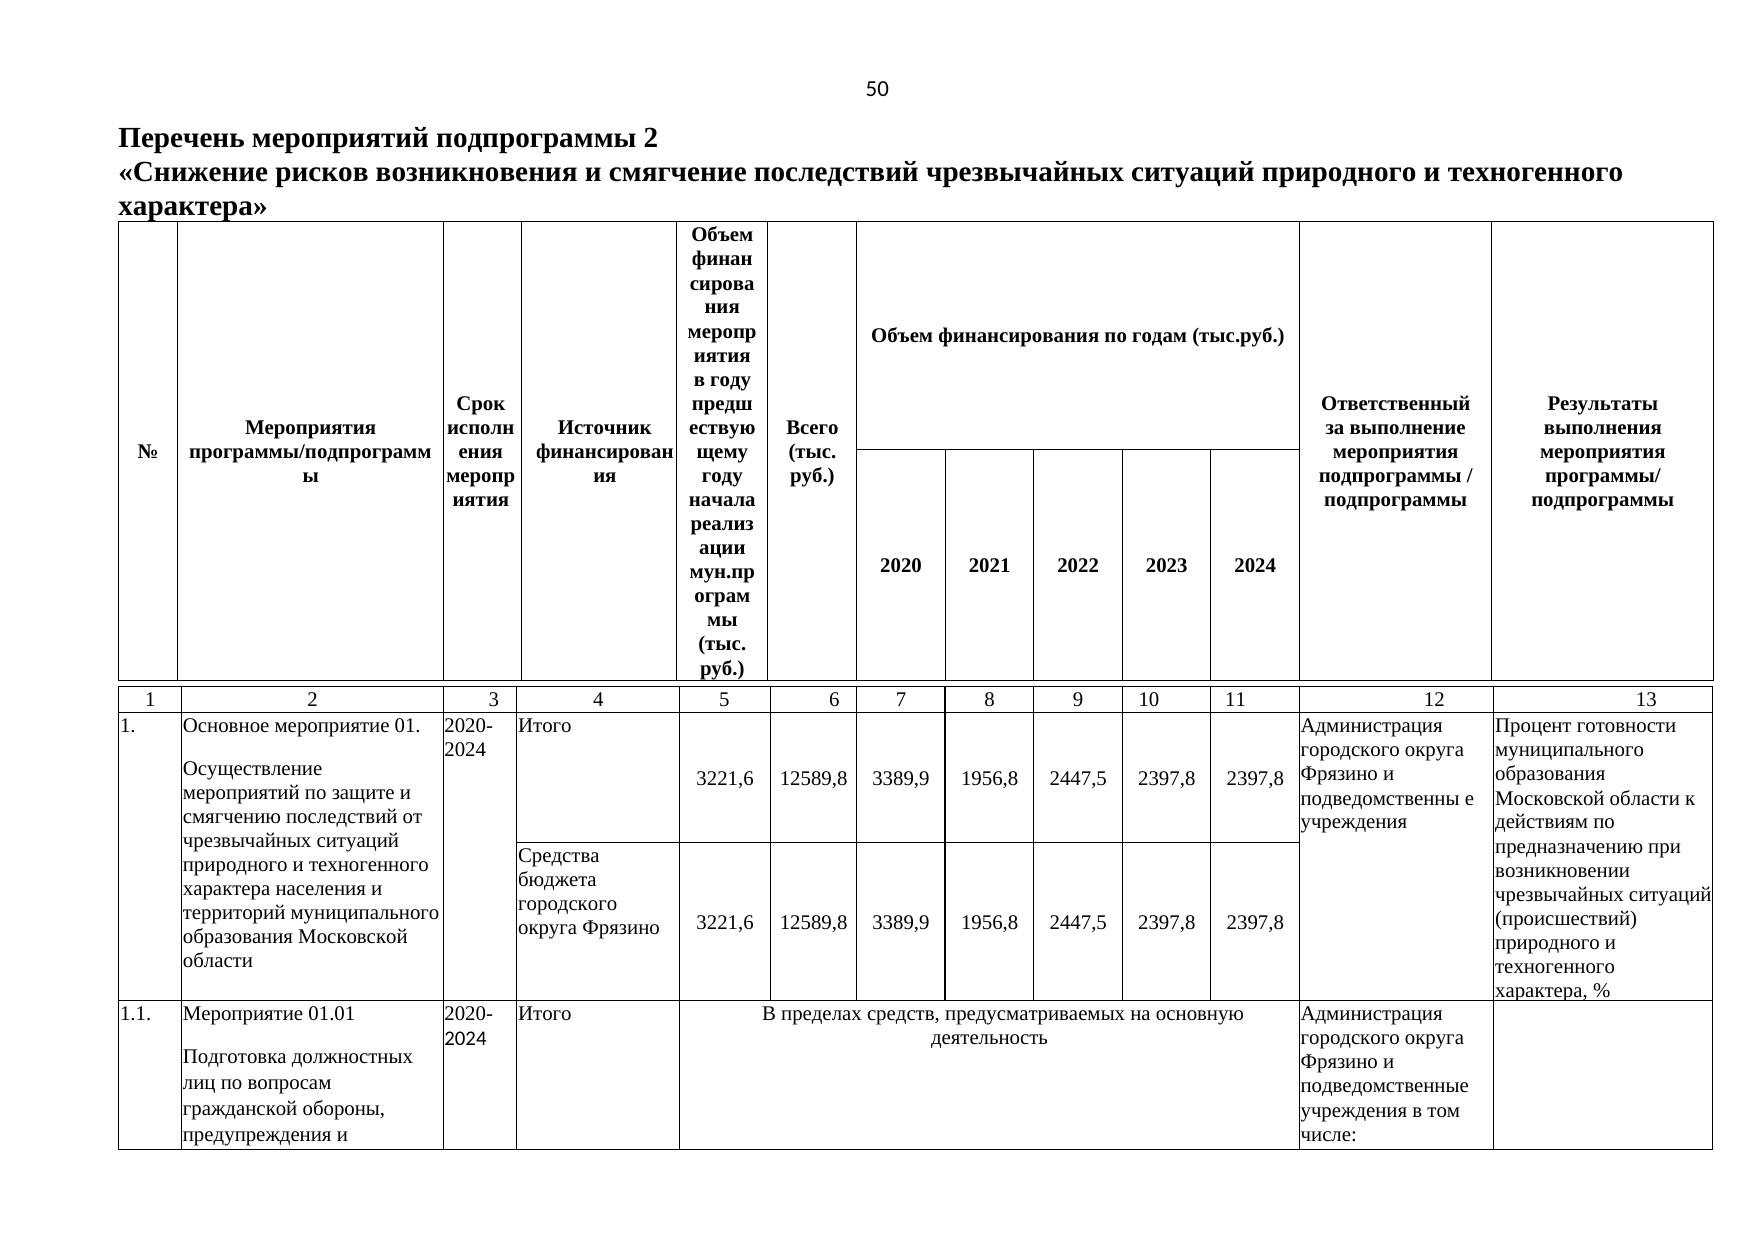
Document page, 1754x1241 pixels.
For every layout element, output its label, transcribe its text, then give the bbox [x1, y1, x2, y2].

table_header Срок исполнения мероприятия [444, 222, 521, 679]
table_cell Итого [517, 1001, 679, 1149]
table_header Объем финансирования по годам (тыс.руб.) [857, 222, 1299, 449]
table_header 4 [517, 687, 679, 712]
table_cell 2397,8 [1211, 843, 1299, 1000]
table_header 10 [1123, 687, 1210, 712]
table_cell 1956,8 [946, 843, 1033, 1000]
table_cell 3221,6 [680, 843, 770, 1000]
table_cell 12589,8 [771, 843, 856, 1000]
table_cell 2447,5 [1034, 843, 1122, 1000]
table_header Всего (тыс. руб.) [768, 222, 856, 679]
table_cell Администрация городского округа Фрязино и подведомственные учреждения в том числе: [1300, 1001, 1493, 1149]
table_cell 2020 [857, 450, 945, 679]
table_cell 2397,8 [1123, 713, 1210, 842]
table_cell Процент готовности муниципального образования Московской области к действиям по предназначению при возникновении чрезвычайных ситуаций (происшествий) природного и техногенного характера, % [1494, 713, 1712, 1000]
table_cell 3389,9 [857, 713, 944, 842]
table_header 9 [1034, 687, 1122, 712]
table_cell 1956,8 [946, 713, 1033, 842]
table_cell Итого [517, 713, 679, 842]
table_cell 2023 [1123, 450, 1210, 679]
table_header 13 [1494, 687, 1712, 712]
table_header № [119, 222, 177, 679]
table_header 8 [946, 687, 1033, 712]
table_cell [1494, 1001, 1712, 1149]
table_cell 2020- 2024 [444, 713, 516, 1000]
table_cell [680, 1001, 1299, 1149]
table_header Объем финансирования мероприятия в году предшествующему году начала реализации мун.программы (тыс. руб.) [677, 222, 767, 679]
text Перечень мероприятий подпрограммы 2 [118, 121, 1636, 154]
table_header 5 [680, 687, 770, 712]
table_header Результаты выполнения мероприятия программы/ подпрограммы [1492, 222, 1713, 679]
table_cell 2020- 2024 [444, 1001, 516, 1149]
table_header 12 [1300, 687, 1493, 712]
table_header Ответственный за выполнение мероприятия подпрограммы / подпрограммы [1300, 222, 1491, 679]
table_cell Средства бюджета городского округа Фрязино [517, 843, 679, 1000]
table_cell 1. [119, 713, 181, 1000]
table_header 1 [119, 687, 181, 712]
table_cell 2022 [1034, 450, 1122, 679]
table_cell Основное мероприятие 01. Осуществление мероприятий по защите и смягчению последствий от чрезвычайных ситуаций природного и техногенного характера населения и территорий муниципального образования Московской области [182, 713, 443, 1000]
table_header 11 [1211, 687, 1299, 712]
table_cell 3221,6 [680, 713, 770, 842]
table_cell 3389,9 [857, 843, 944, 1000]
table_header 2 [182, 687, 443, 712]
table_cell 2397,8 [1123, 843, 1210, 1000]
table_cell 2021 [946, 450, 1033, 679]
table_header 6 [771, 687, 856, 712]
table_header 7 [857, 687, 944, 712]
table_header Мероприятия программы/подпрограммы [178, 222, 443, 679]
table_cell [182, 1001, 443, 1149]
table_cell 2447,5 [1034, 713, 1122, 842]
table_header Источник финансирования [522, 222, 676, 679]
text «Снижение рисков возникновения и смягчение последствий чрезвычайных ситуаций природного и техногенного характера» [118, 154, 1636, 221]
table_cell 2397,8 [1211, 713, 1299, 842]
table_cell Администрация городского округа Фрязино и подведомственны е учреждения [1300, 713, 1493, 1000]
table_header 3 [444, 687, 516, 712]
table_cell 2024 [1211, 450, 1299, 679]
table_cell 12589,8 [771, 713, 856, 842]
table_cell 1.1. [119, 1001, 181, 1149]
